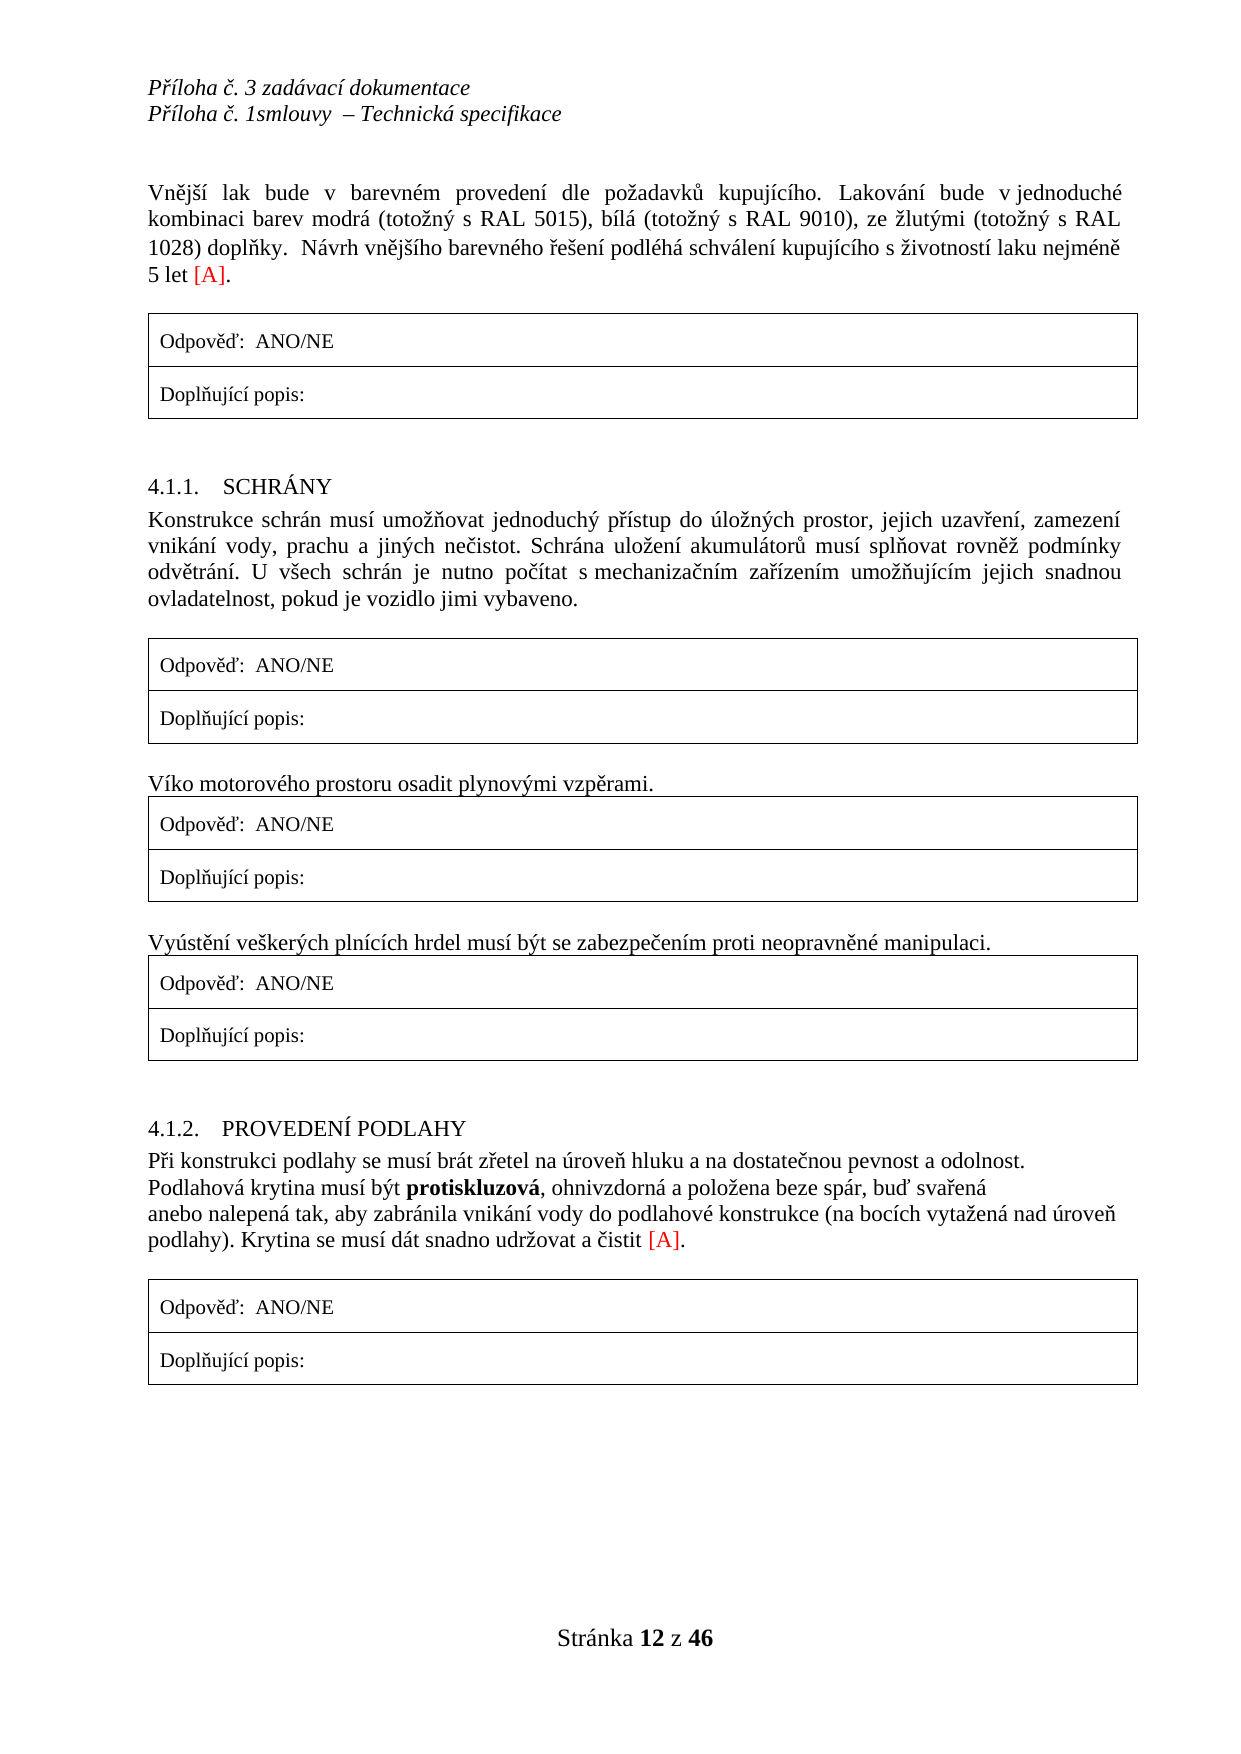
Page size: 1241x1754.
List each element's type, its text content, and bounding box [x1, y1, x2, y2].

text Konstrukce schrán musí umožňovat jednoduchý přístup do úložných prostor, jejich uzavření, zamezení vnikání vody, prachu a jiných nečistot. Schrána uložení akumulátorů musí splňovat rovněž podmínky odvětrání. U všech schrán je nutno počítat s mechanizačním zařízením umožňujícím jejich snadnou ovladatelnost, pokud je vozidlo jimi vybaveno. [148, 506, 1122, 611]
table_cell Doplňující popis: [149, 367, 1137, 418]
text Vnější lak bude v barevném provedení dle požadavků kupujícího. Lakování bude v jednoduché kombinaci barev modrá (totožný s RAL 5015), bílá (totožný s RAL 9010), ze žlutými (totožný s RAL 1028) doplňky. Návrh vnějšího barevného řešení podléhá schválení kupujícího s životností laku nejméně 5 let [A]. [148, 179, 1122, 287]
text Vyústění veškerých plnících hrdel musí být se zabezpečením proti neopravněné manipulaci. [148, 929, 1122, 955]
table_header Odpověď: ANO/NE [149, 797, 1137, 849]
text Víko motorového prostoru osadit plynovými vzpěrami. [148, 770, 1122, 796]
table_header Odpověď: ANO/NE [149, 639, 1137, 690]
table_header Odpověď: ANO/NE [149, 1280, 1137, 1332]
table_cell Doplňující popis: [149, 1333, 1137, 1384]
table_cell Doplňující popis: [149, 850, 1137, 901]
table_header Odpověď: ANO/NE [149, 314, 1137, 366]
subtitle Schrány [148, 473, 1122, 499]
subtitle Provedení podlahy [148, 1115, 1122, 1141]
text Při konstrukci podlahy se musí brát zřetel na úroveň hluku a na dostatečnou pevnost a odolnost. Podlahová krytina musí být protiskluzová, ohnivzdorná a položena beze spár, buď svařená anebo nalepená tak, aby zabránila vnikání vody do podlahové konstrukce (na bocích vytažená nad úroveň podlahy). Krytina se musí dát snadno udržovat a čistit [A]. [148, 1147, 1122, 1253]
table_header Odpověď: ANO/NE [149, 956, 1137, 1007]
table_cell Doplňující popis: [149, 1009, 1137, 1060]
table_cell Doplňující popis: [149, 691, 1137, 742]
